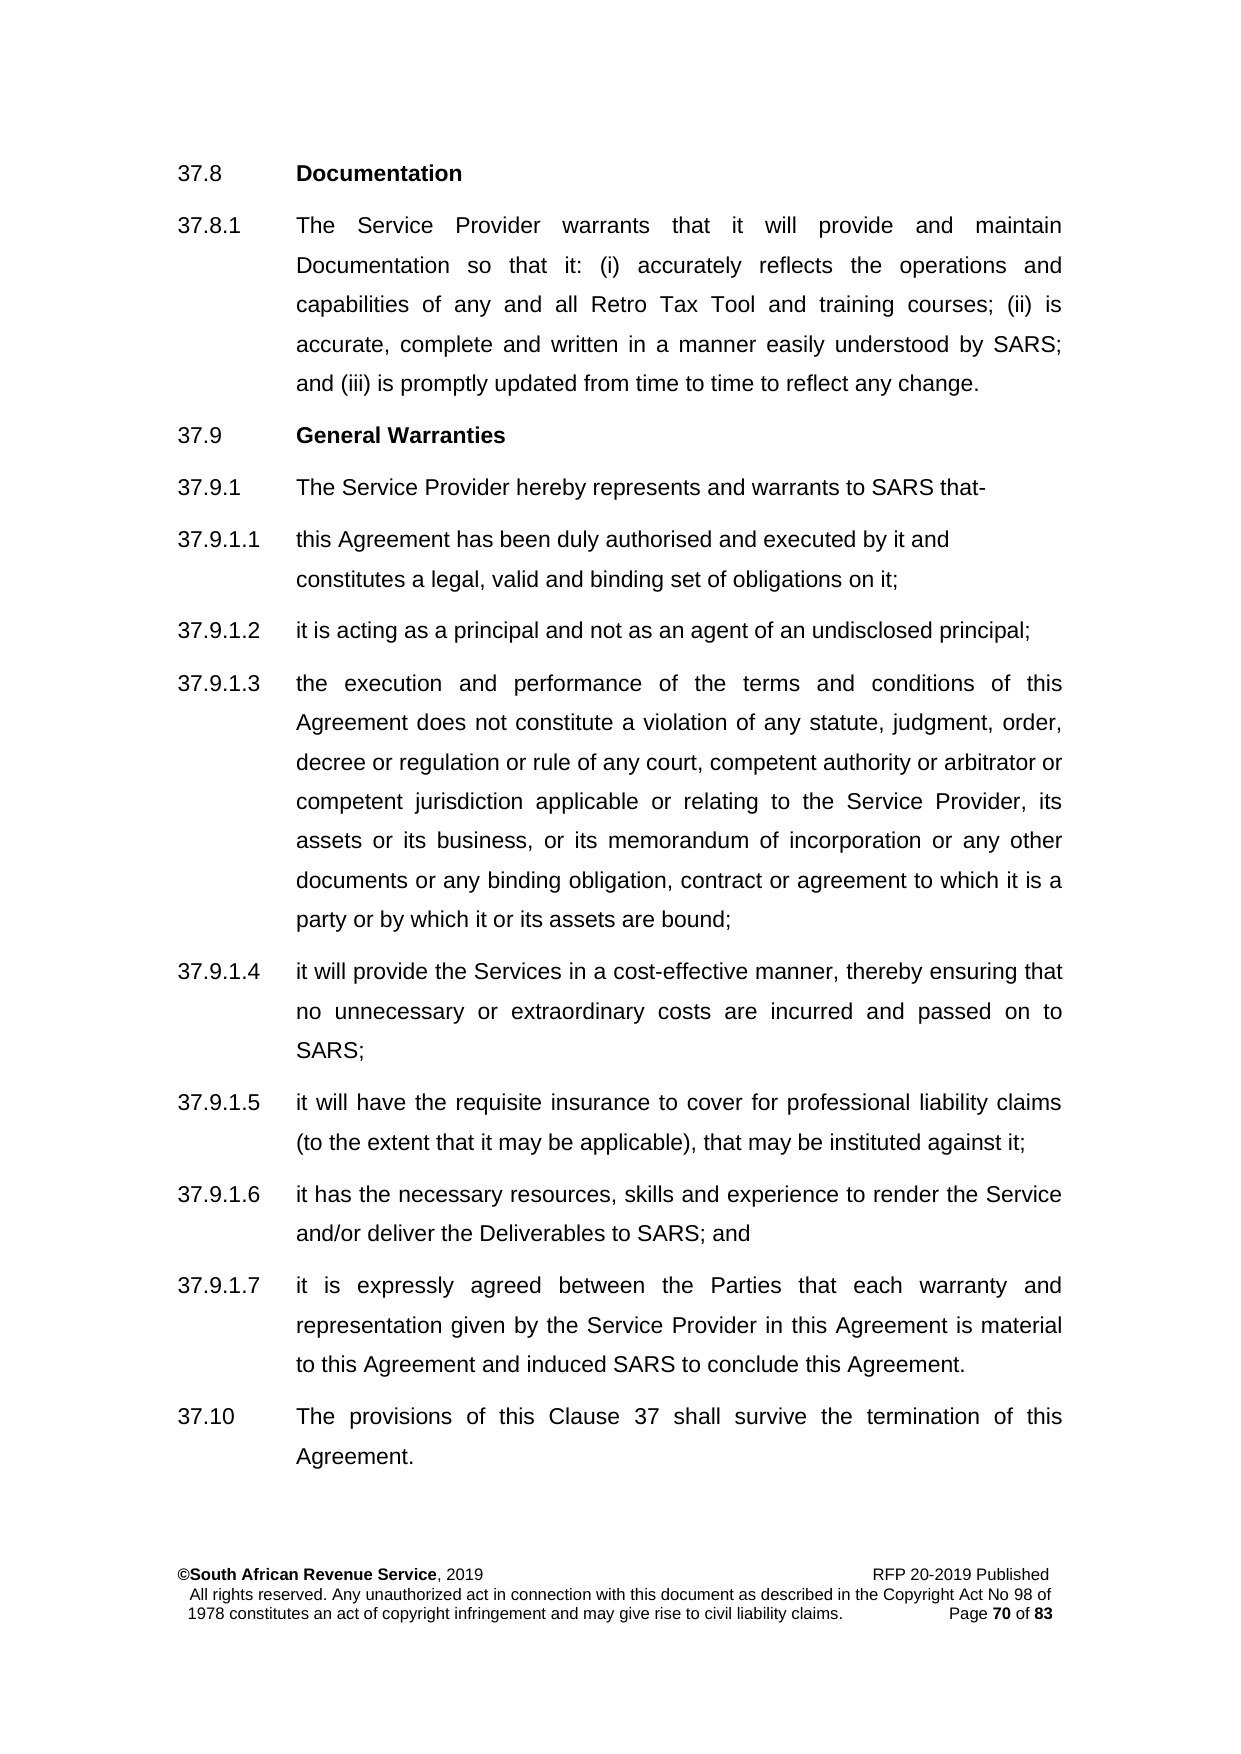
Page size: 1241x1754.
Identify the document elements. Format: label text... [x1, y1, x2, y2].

subtitle it is expressly agreed between the Parties that each warranty and representation given by the Service Provider in this Agreement is material to this Agreement and induced SARS to conclude this Agreement. [177, 1272, 1063, 1377]
subtitle it has the necessary resources, skills and experience to render the Service and/or deliver the Deliverables to SARS; and [177, 1181, 1063, 1247]
subtitle it will provide the Services in a cost-effective manner, thereby ensuring that no unnecessary or extraordinary costs are incurred and passed on to SARS; [177, 958, 1063, 1064]
subtitle Documentation [177, 160, 1063, 187]
subtitle The Service Provider warrants that it will provide and maintain Documentation so that it: (i) accurately reflects the operations and capabilities of any and all Retro Tax Tool and training courses; (ii) is accurate, complete and written in a manner easily understood by SARS; and (iii) is promptly updated from time to time to reflect any change. [177, 212, 1063, 396]
subtitle it is acting as a principal and not as an agent of an undisclosed principal; [177, 617, 1063, 644]
subtitle The Service Provider hereby represents and warrants to SARS that- [177, 474, 1063, 500]
subtitle it will have the requisite insurance to cover for professional liability claims (to the extent that it may be applicable), that may be instituted against it; [177, 1089, 1063, 1155]
subtitle General Warranties [177, 422, 1063, 448]
subtitle this Agreement has been duly authorised and executed by it and constitutes a legal, valid and binding set of obligations on it; [177, 526, 1063, 592]
subtitle The provisions of this Clause 37 shall survive the termination of this Agreement. [177, 1403, 1063, 1469]
subtitle the execution and performance of the terms and conditions of this Agreement does not constitute a violation of any statute, judgment, order, decree or regulation or rule of any court, competent authority or arbitrator or competent jurisdiction applicable or relating to the Service Provider, its assets or its business, or its memorandum of incorporation or any other documents or any binding obligation, contract or agreement to which it is a party or by which it or its assets are bound; [177, 669, 1063, 933]
